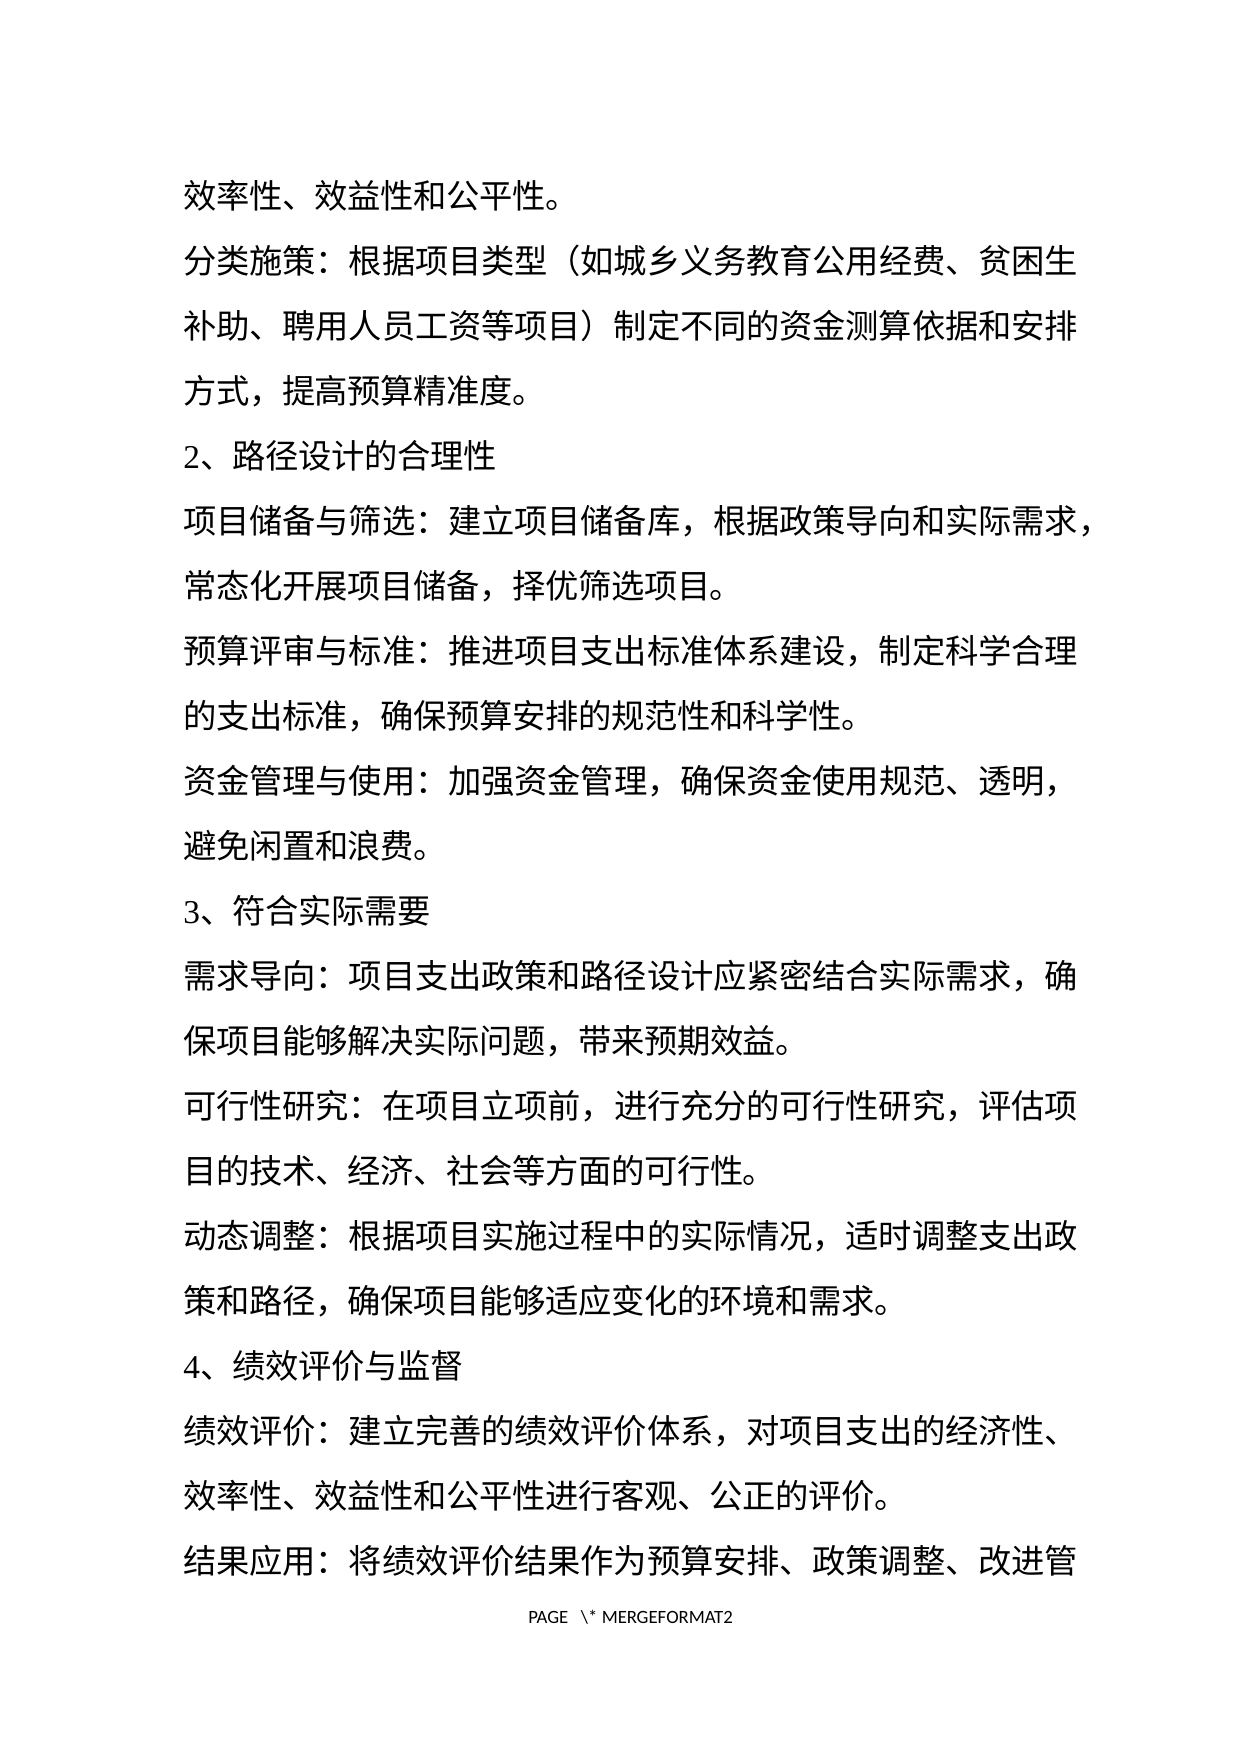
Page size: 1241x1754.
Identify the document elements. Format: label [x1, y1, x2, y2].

text [183, 162, 1078, 1592]
